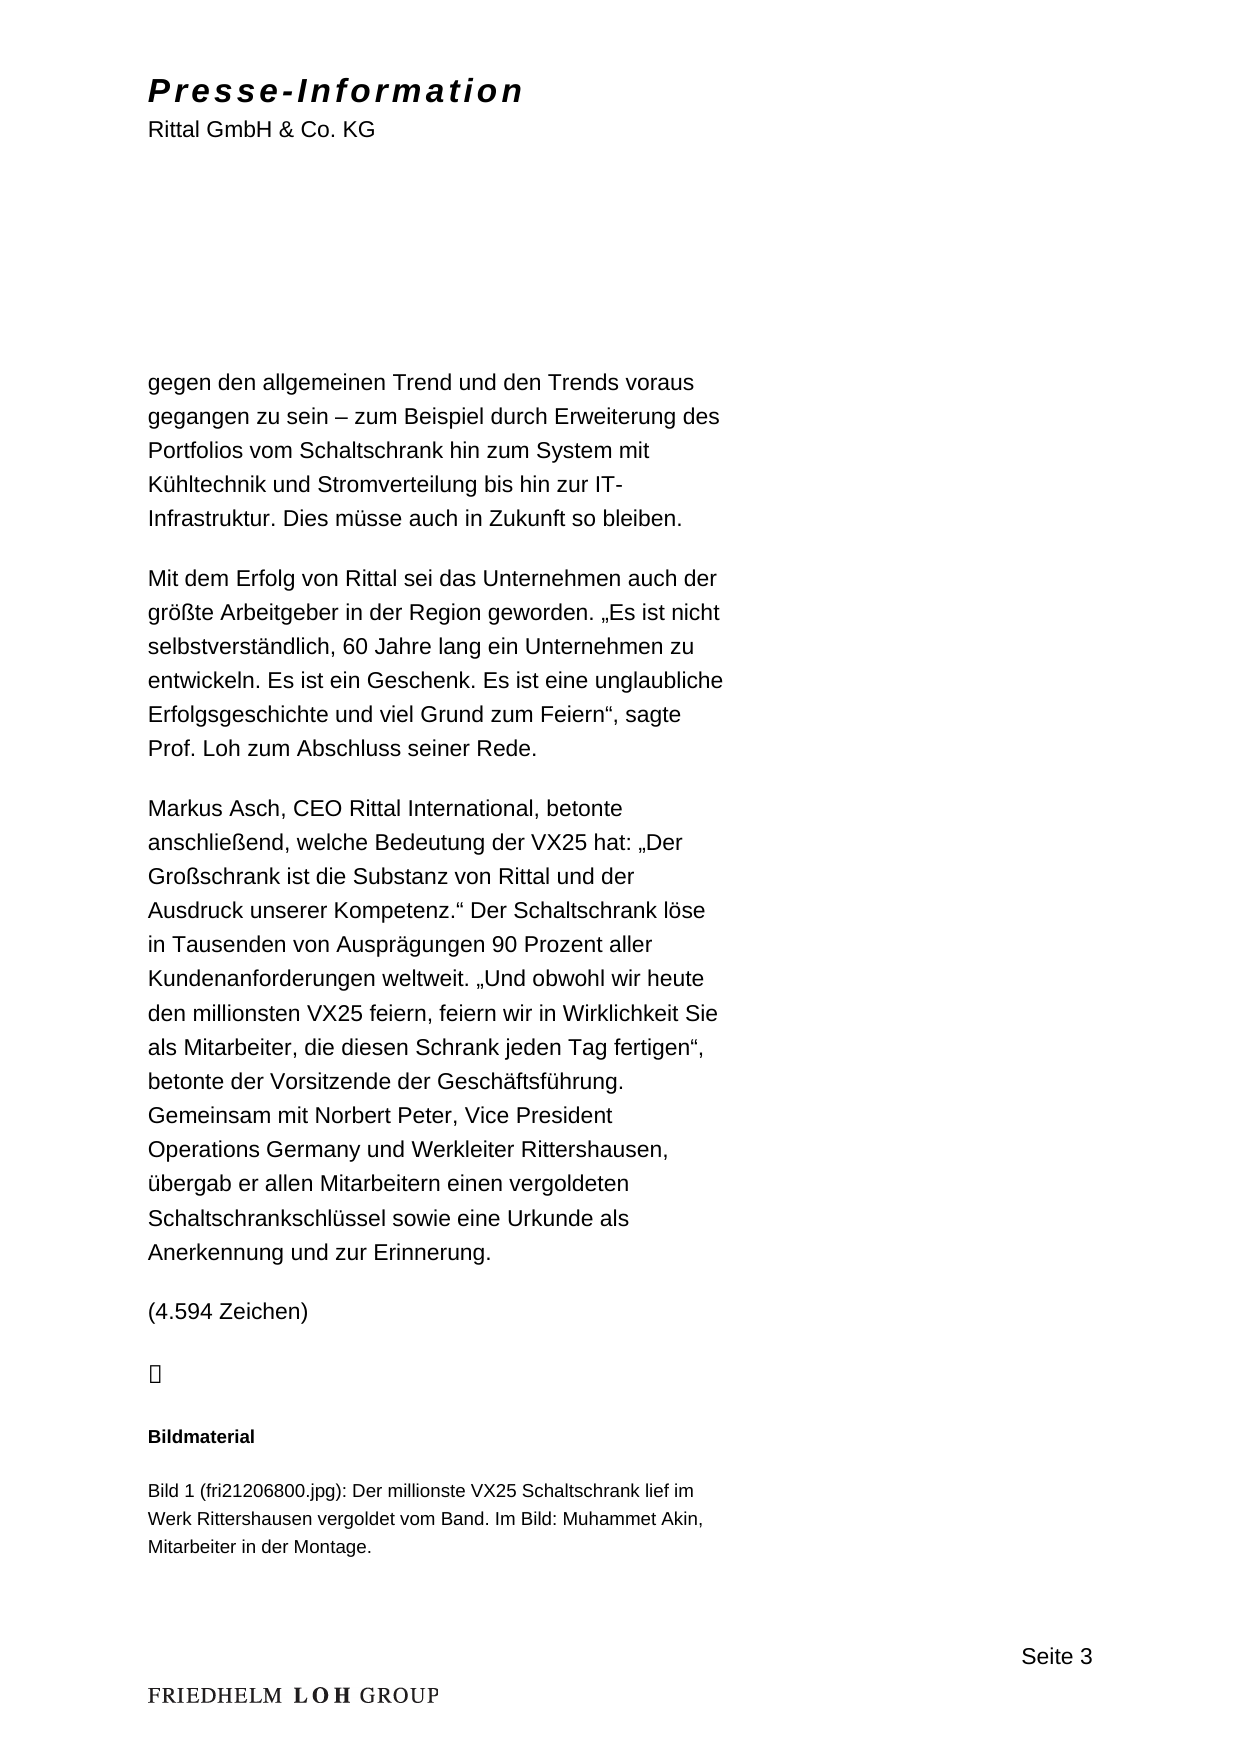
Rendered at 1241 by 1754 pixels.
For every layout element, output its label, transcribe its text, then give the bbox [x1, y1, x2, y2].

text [148, 369, 729, 532]
text Bildmaterial [148, 1426, 729, 1448]
text  [148, 1357, 729, 1391]
text Markus Asch, CEO Rittal International, betonte anschließend, welche Bedeutung der VX25 hat: „Der Großschrank ist die Substanz von Rittal und der Ausdruck unserer Kompetenz.“ Der Schaltschrank löse in Tausenden von Ausprägungen 90 Prozent aller Kundenanforderungen weltweit. „Und obwohl wir heute den millionsten VX25 feiern, feiern wir in Wirklichkeit Sie als Mitarbeiter, die diesen Schrank jeden Tag fertigen“, betonte der Vorsitzende der Geschäftsführung. Gemeinsam mit Norbert Peter, Vice President Operations Germany und Werkleiter Rittershausen, übergab er allen Mitarbeitern einen vergoldeten Schaltschrankschlüssel sowie eine Urkunde als Anerkennung und zur Erinnerung. [148, 794, 729, 1265]
text Bild 1 (fri21206800.jpg): Der millionste VX25 Schaltschrank lief im Werk Rittershausen vergoldet vom Band. Im Bild: Muhammet Akin, Mitarbeiter in der Montage. [148, 1479, 729, 1557]
text Mit dem Erfolg von Rittal sei das Unternehmen auch der größte Arbeitgeber in der Region geworden. „Es ist nicht selbstverständlich, 60 Jahre lang ein Unternehmen zu entwickeln. Es ist ein Geschenk. Es ist eine unglaubliche Erfolgsgeschichte und viel Grund zum Feiern“, sagte Prof. Loh zum Abschluss seiner Rede. [148, 564, 729, 762]
text (4.594 Zeichen) [148, 1298, 729, 1324]
picture [148, 1687, 438, 1703]
